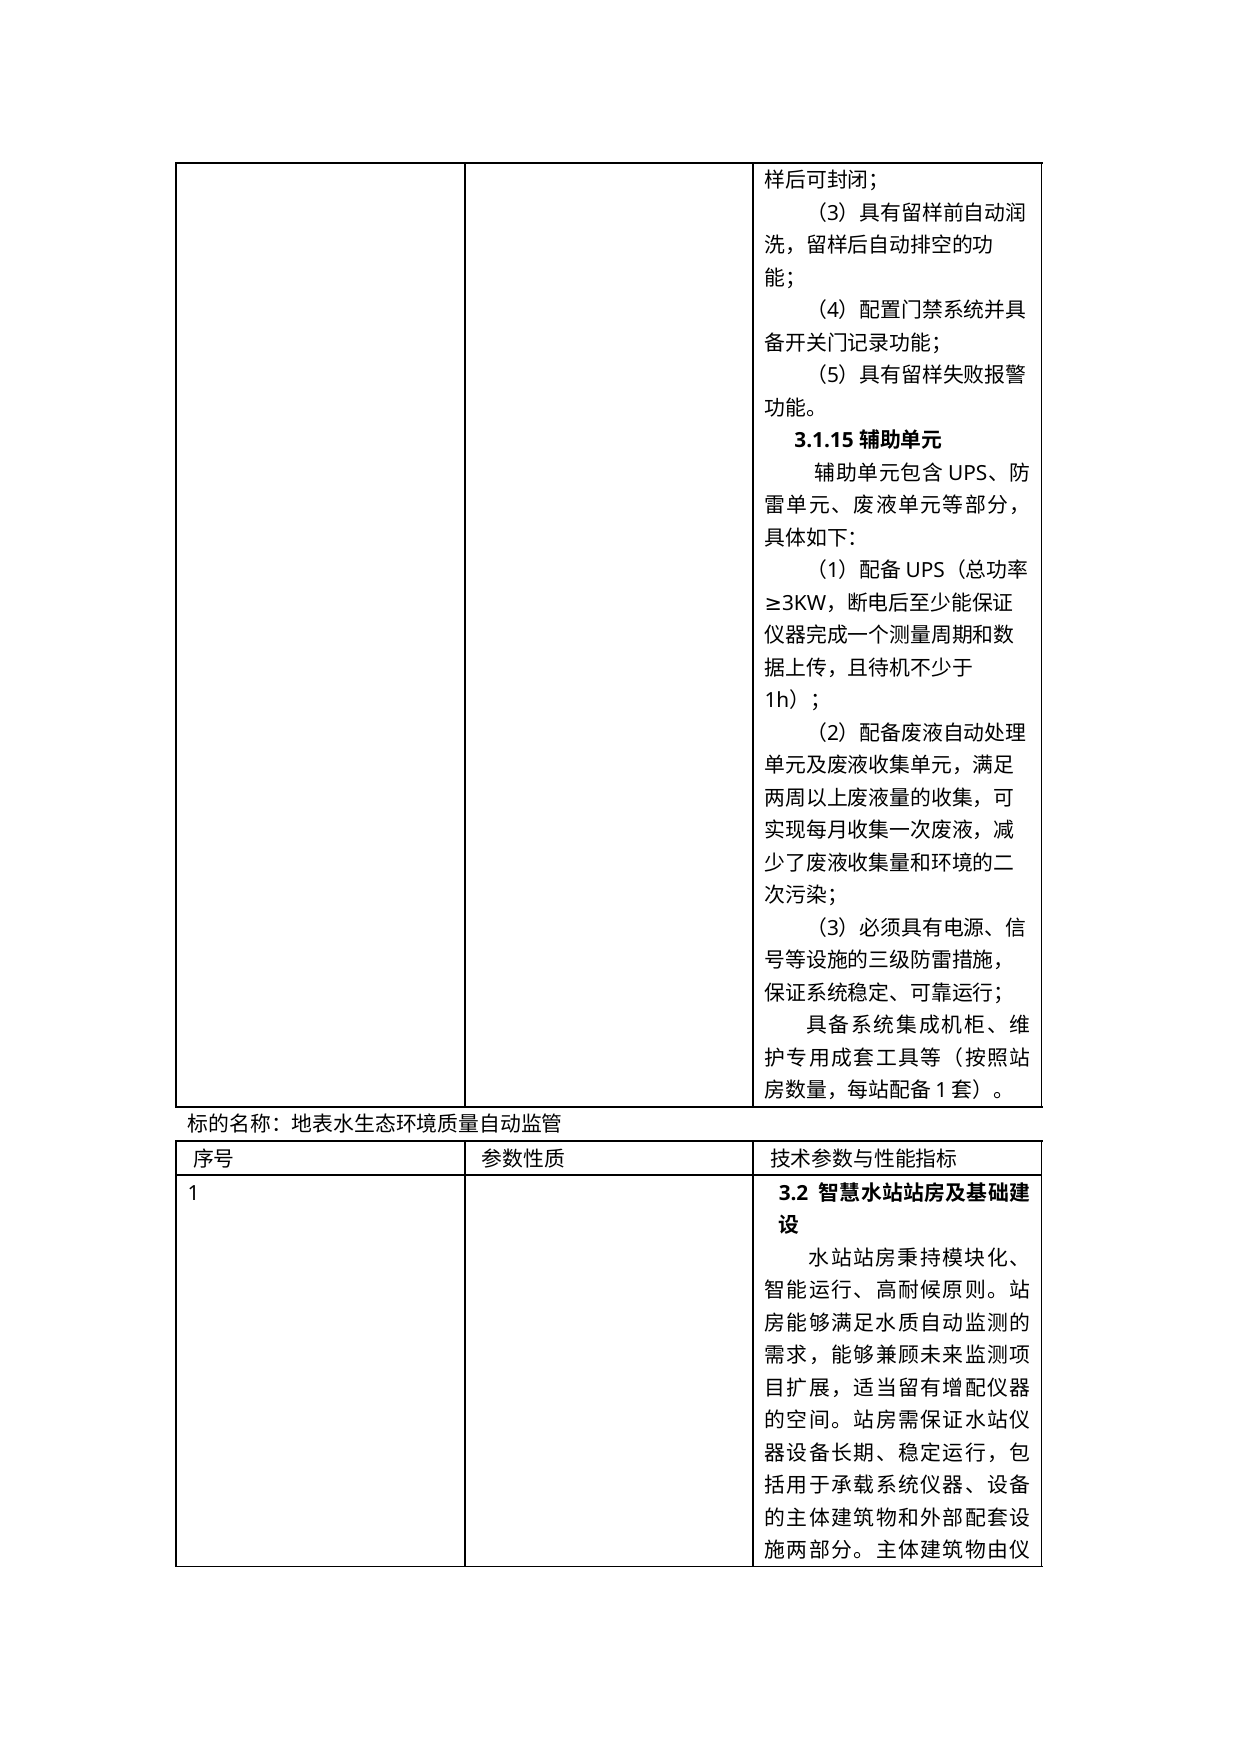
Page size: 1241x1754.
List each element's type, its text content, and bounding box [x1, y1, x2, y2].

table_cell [754, 1176, 1041, 1566]
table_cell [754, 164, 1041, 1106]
table_header 序号 [177, 1142, 464, 1174]
text 标的名称：地表水生态环境质量自动监管 [187, 1108, 1053, 1140]
table_cell 1 [177, 1176, 464, 1566]
table_header 技术参数与性能指标 [754, 1142, 1041, 1174]
table_cell 1 [177, 164, 464, 1106]
table_cell [466, 1176, 752, 1566]
table_cell [466, 164, 752, 1106]
table_header 参数性质 [466, 1142, 752, 1174]
